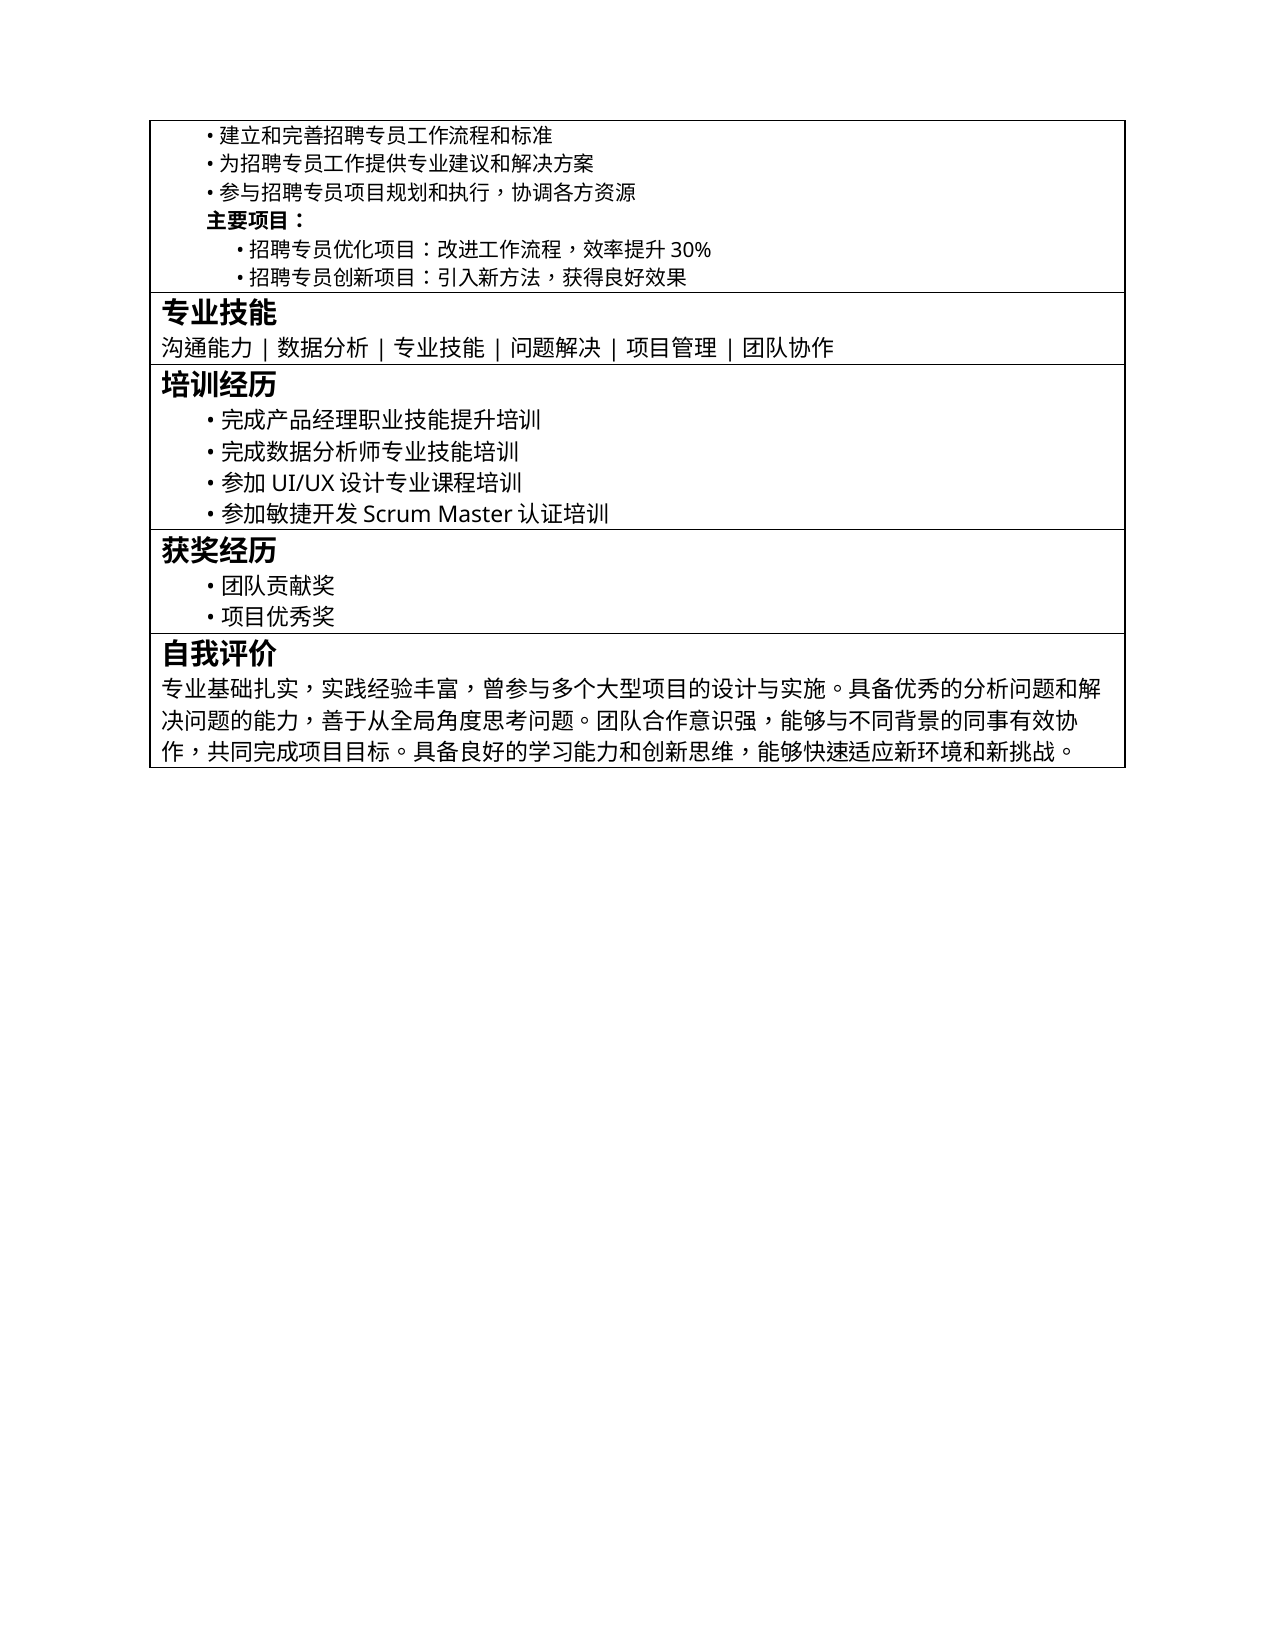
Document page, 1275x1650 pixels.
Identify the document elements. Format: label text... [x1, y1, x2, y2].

table_cell 专业技能 沟通能力 | 数据分析 | 专业技能 | 问题解决 | 项目管理 | 团队协作 [151, 293, 1124, 364]
table_cell 自我评价 专业基础扎实，实践经验丰富，曾参与多个大型项目的设计与实施。具备优秀的分析问题和解决问题的能力，善于从全局角度思考问题。团队合作意识强，能够与不同背景的同事有效协作，共同完成项目目标。具备良好的学习能力和创新思维，能够快速适应新环境和新挑战。 [151, 634, 1124, 767]
table_cell 培训经历 • 完成产品经理职业技能提升培训 • 完成数据分析师专业技能培训 • 参加UI/UX设计专业课程培训 • 参加敏捷开发Scrum Master认证培训 [151, 365, 1124, 529]
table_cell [151, 121, 1124, 292]
table_cell 获奖经历 • 团队贡献奖 • 项目优秀奖 [151, 530, 1124, 633]
